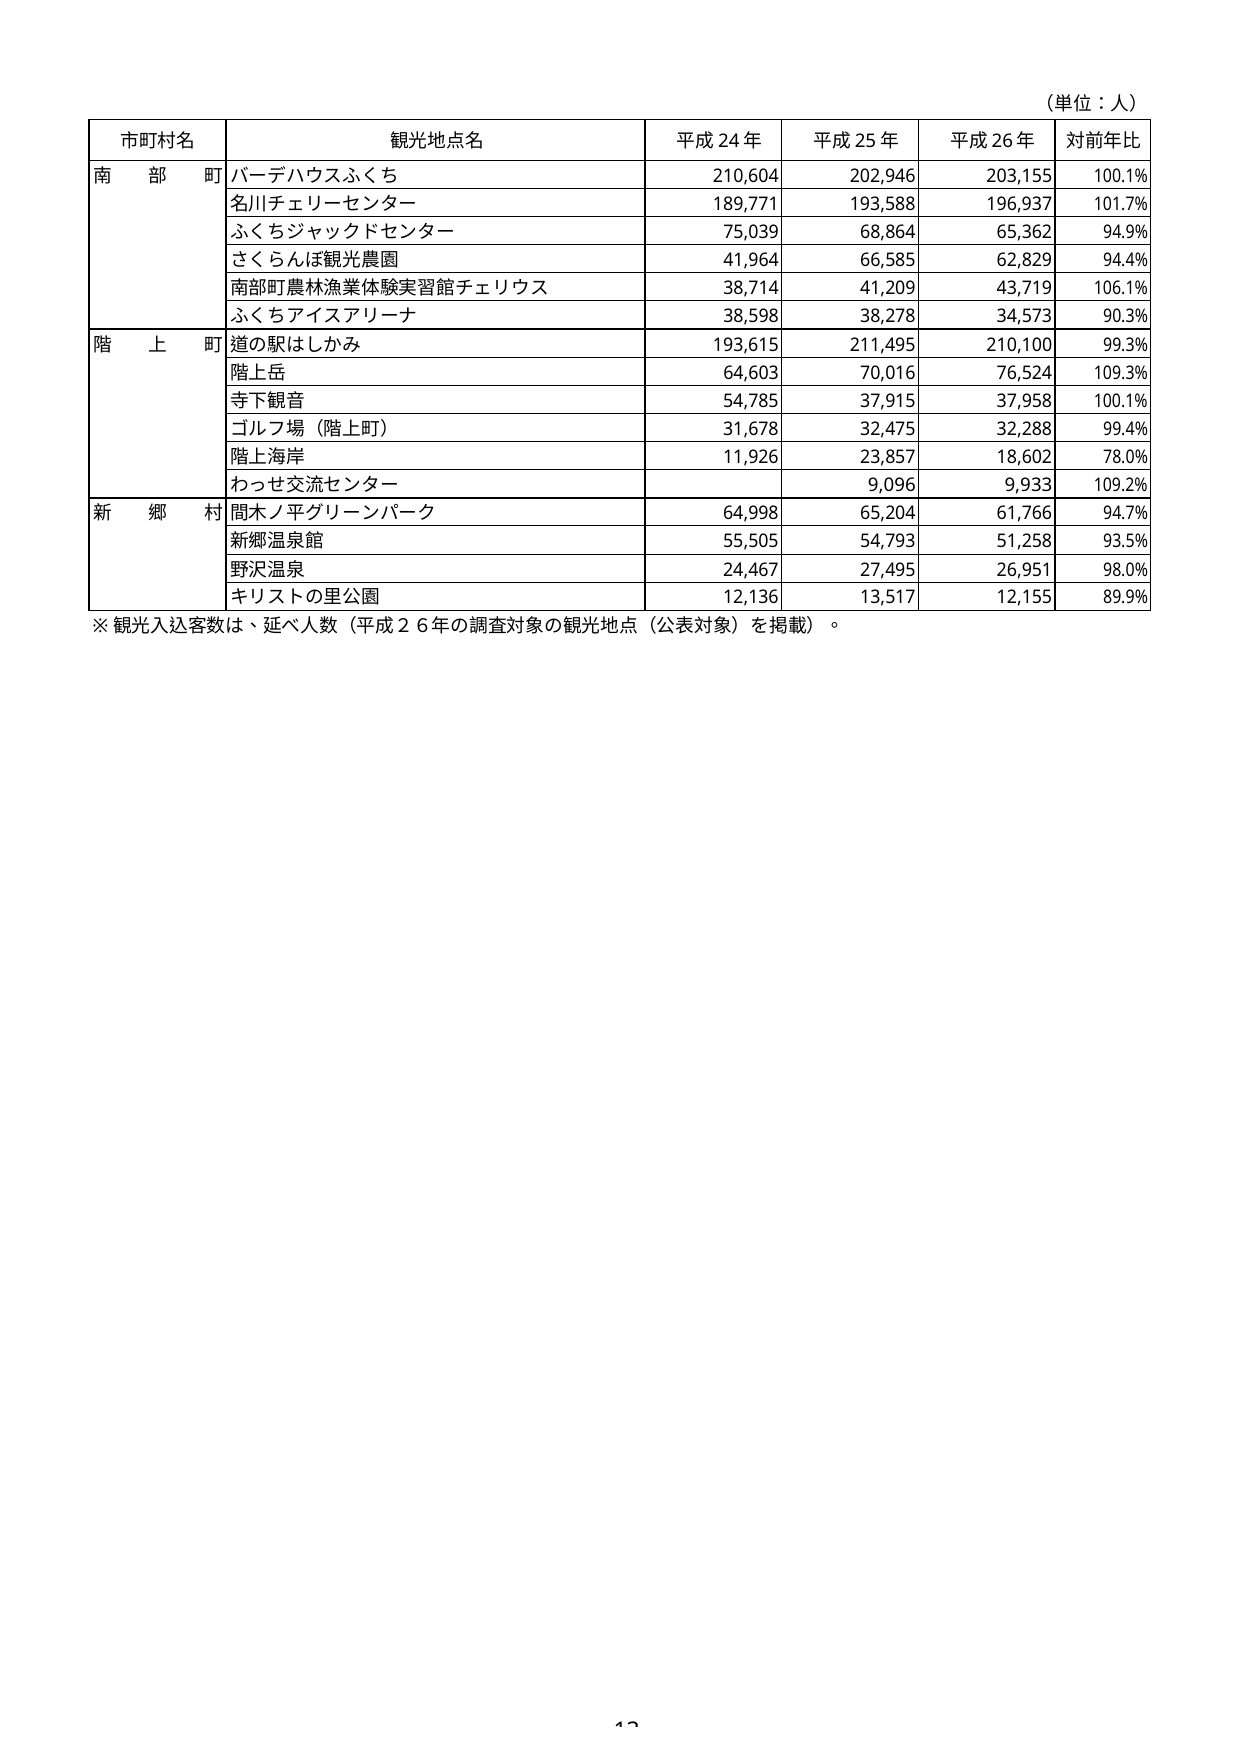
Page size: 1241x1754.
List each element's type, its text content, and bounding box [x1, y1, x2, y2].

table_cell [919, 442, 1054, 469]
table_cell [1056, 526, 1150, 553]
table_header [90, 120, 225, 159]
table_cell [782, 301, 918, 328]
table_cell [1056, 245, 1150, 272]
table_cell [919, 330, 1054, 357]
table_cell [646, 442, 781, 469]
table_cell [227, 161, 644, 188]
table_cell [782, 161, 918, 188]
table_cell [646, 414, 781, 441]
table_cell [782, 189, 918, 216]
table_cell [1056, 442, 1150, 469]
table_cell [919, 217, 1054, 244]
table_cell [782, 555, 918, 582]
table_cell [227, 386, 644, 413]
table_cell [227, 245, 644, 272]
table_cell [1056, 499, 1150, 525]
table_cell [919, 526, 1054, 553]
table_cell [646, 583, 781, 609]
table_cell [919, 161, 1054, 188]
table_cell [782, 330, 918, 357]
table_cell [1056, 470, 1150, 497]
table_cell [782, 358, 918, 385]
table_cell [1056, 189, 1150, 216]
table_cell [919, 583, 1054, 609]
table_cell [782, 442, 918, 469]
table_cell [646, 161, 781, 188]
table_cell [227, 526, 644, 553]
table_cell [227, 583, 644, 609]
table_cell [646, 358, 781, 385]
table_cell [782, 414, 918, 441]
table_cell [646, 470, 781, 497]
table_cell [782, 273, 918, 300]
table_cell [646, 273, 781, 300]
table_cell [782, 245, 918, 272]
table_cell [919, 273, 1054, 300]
text （単位：人） [77, 90, 1148, 115]
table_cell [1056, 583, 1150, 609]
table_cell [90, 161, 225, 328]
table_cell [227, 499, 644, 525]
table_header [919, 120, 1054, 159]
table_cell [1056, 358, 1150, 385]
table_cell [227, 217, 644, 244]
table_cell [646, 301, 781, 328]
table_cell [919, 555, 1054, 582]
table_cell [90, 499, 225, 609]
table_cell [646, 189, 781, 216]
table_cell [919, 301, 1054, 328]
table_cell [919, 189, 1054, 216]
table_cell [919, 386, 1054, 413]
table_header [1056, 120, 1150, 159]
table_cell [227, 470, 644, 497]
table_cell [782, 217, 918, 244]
text ※ 観光入込客数は、延べ人数（平成２６年の調査対象の観光地点（公表対象）を掲載）。 [92, 612, 1190, 638]
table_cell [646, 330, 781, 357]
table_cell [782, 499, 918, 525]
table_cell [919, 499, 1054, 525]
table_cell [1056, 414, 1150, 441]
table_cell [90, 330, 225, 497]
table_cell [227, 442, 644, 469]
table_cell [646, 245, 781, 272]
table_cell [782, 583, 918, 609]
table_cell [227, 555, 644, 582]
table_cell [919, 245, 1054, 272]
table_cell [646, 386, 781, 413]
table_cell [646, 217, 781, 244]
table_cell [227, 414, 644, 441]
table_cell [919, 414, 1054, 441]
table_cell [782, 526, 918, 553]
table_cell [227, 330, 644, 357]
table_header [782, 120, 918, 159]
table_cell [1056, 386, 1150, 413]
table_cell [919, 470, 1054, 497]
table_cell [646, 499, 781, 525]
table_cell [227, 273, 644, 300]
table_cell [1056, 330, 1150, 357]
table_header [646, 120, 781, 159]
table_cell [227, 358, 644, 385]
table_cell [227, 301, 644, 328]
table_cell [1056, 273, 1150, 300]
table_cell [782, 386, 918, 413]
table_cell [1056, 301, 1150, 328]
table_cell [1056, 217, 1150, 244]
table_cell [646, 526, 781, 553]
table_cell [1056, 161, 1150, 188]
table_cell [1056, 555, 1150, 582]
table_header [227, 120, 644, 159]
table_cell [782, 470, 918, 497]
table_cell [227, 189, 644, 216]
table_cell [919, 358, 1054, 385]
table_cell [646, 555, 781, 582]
